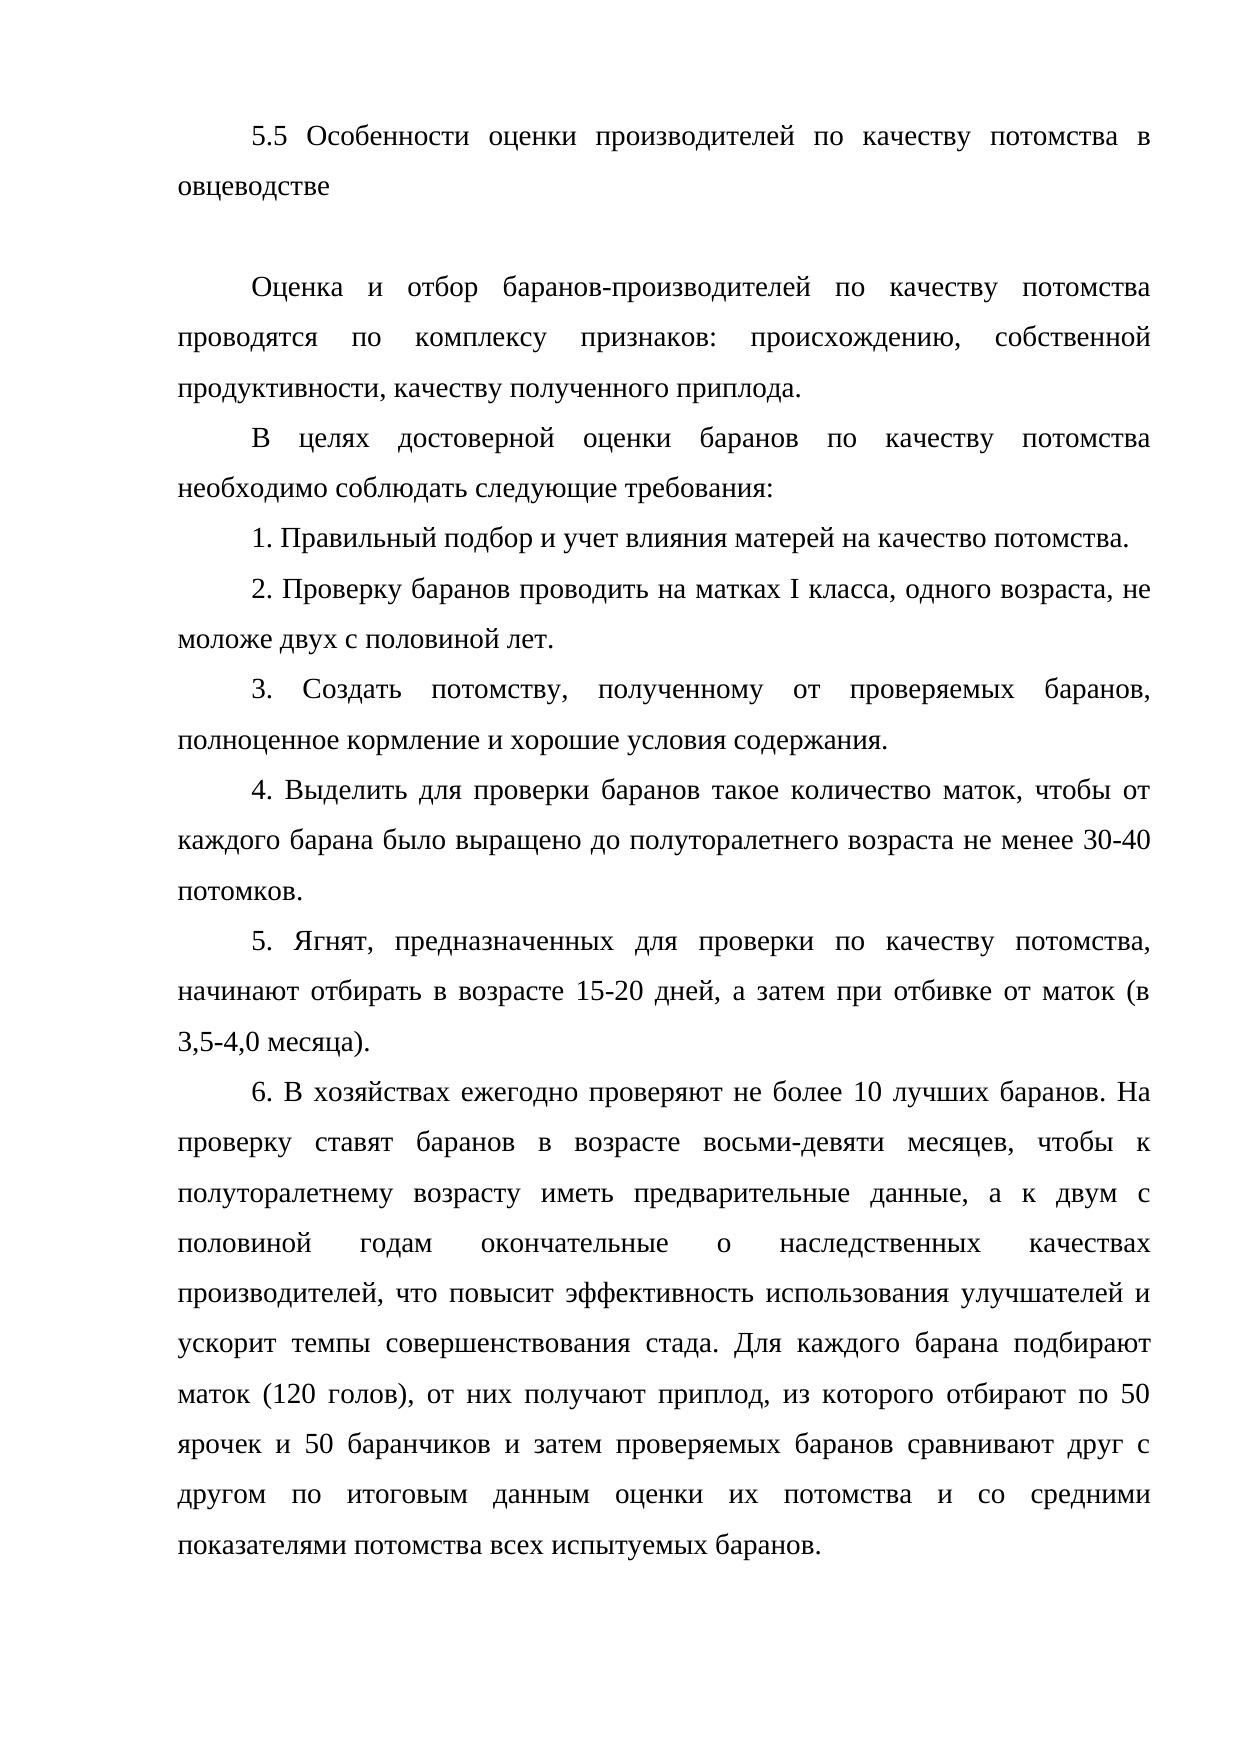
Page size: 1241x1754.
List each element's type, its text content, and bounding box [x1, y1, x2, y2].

text 5. Ягнят, предназначенных для проверки по качеству потомства, начинают отбирать в возрасте 15-20 дней, а затем при отбивке от маток (в 3,5-4,0 месяца). [177, 923, 1152, 1057]
text 4. Выделить для проверки баранов такое количество маток, чтобы от каждого барана было выращено до полуторалетнего возраста не менее 30-40 потомков. [177, 772, 1152, 906]
text В целях достоверной оценки баранов по качеству потомства необходимо соблюдать следующие требования: [177, 420, 1152, 504]
text 1. Правильный подбор и учет влияния матерей на качество потомства. [177, 521, 1152, 554]
text Оценка и отбор баранов-производителей по качеству потомства проводятся по комплексу признаков: происхождению, собственной продуктивности, качеству полученного приплода. [177, 269, 1152, 403]
text 5.5 Особенности оценки производителей по качеству потомства в овцеводстве [177, 118, 1152, 202]
text 3. Создать потомству, полученному от проверяемых баранов, полноценное кормление и хорошие условия содержания. [177, 672, 1152, 755]
text 6. В хозяйствах ежегодно проверяют не более 10 лучших баранов. На проверку ставят баранов в возрасте восьми-девяти месяцев, чтобы к полуторалетнему возрасту иметь предварительные данные, а к двум с половиной годам окончательные о наследственных качествах производителей, что повысит эффективность использования улучшателей и ускорит темпы совершенствования стада. Для каждого барана подбирают маток (120 голов), от них получают приплод, из которого отбирают по 50 ярочек и 50 баранчиков и затем проверяемых баранов сравнивают друг с другом по итоговым данным оценки их потомства и со средними показателями потомства всех испытуемых баранов. [177, 1074, 1152, 1560]
text 2. Проверку баранов проводить на матках I класса, одного возраста, не моложе двух с половиной лет. [177, 571, 1152, 655]
